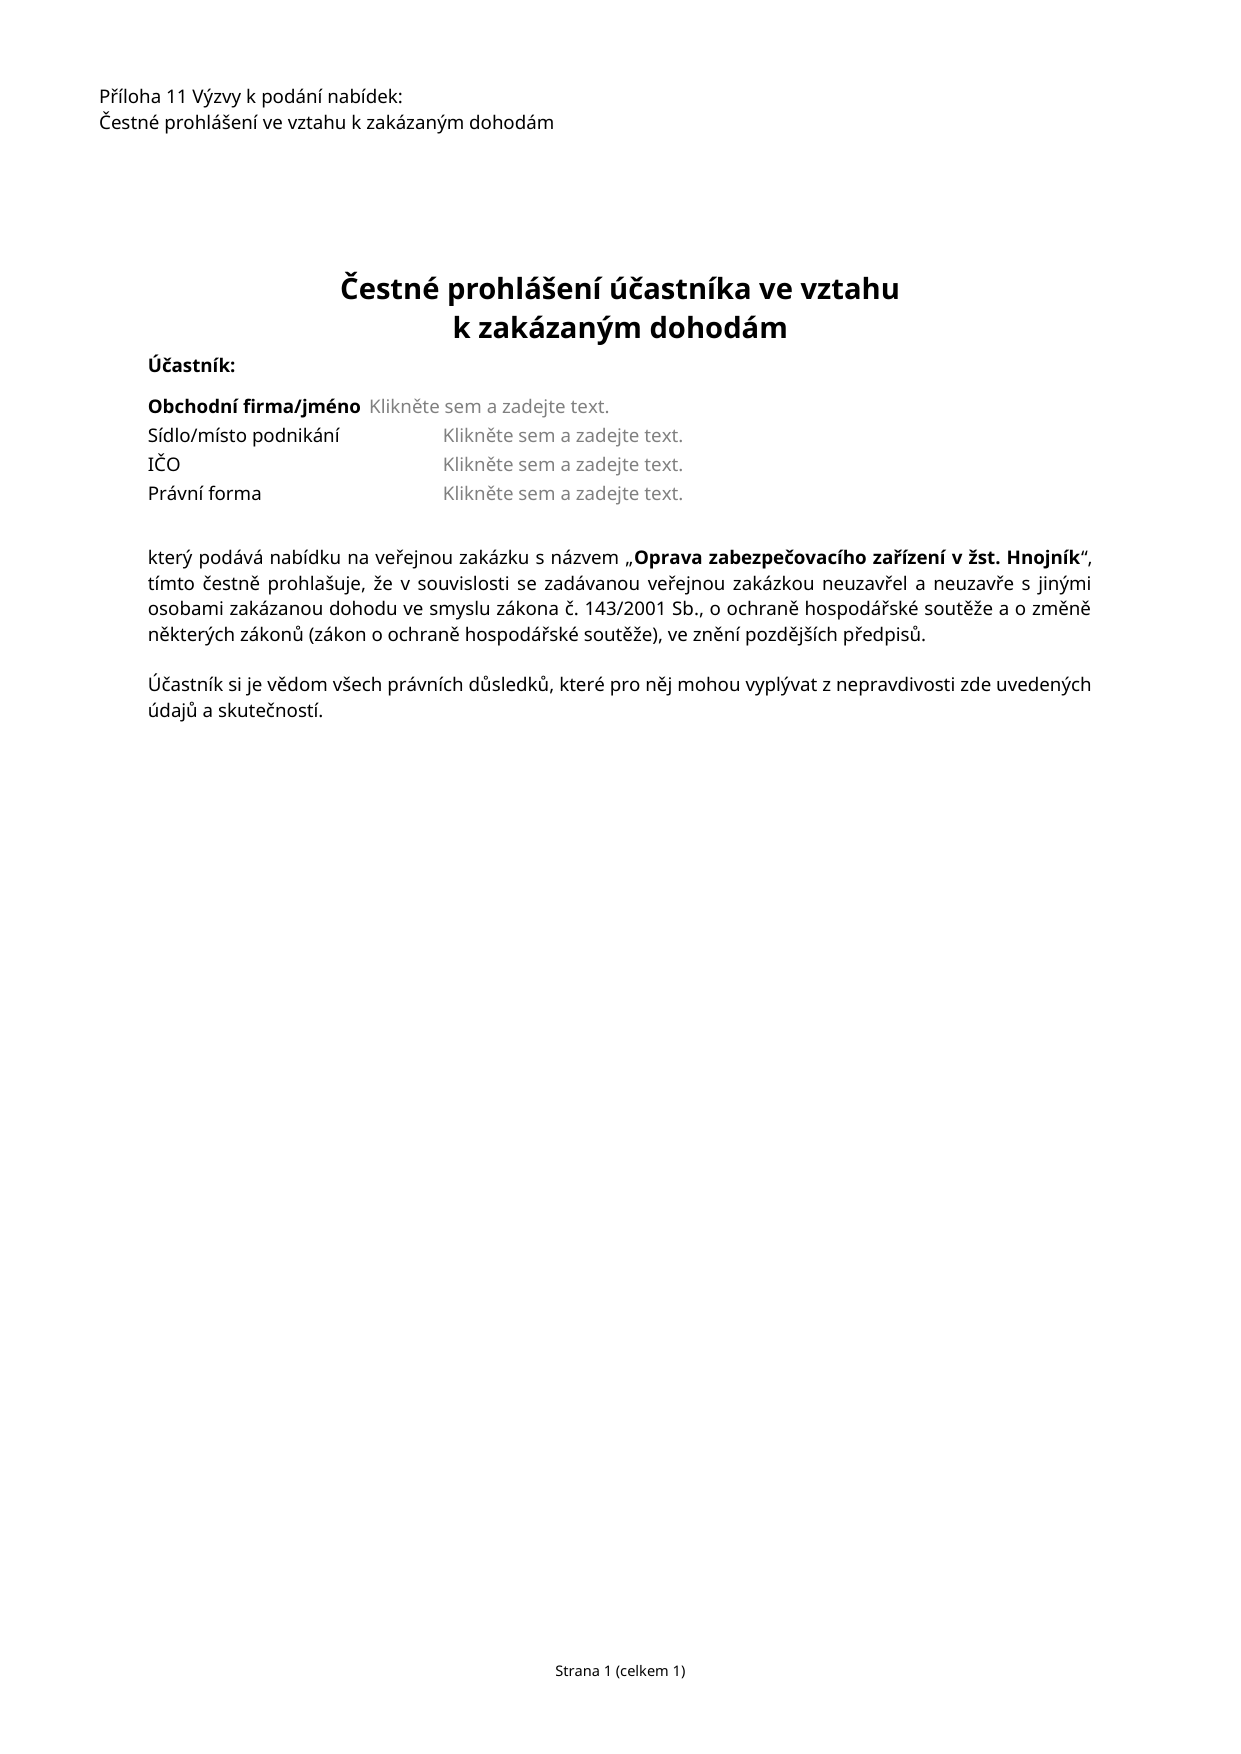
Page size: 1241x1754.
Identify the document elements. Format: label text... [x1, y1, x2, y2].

text Účastník si je vědom všech právních důsledků, které pro něj mohou vyplývat z nepravdivosti zde uvedených údajů a skutečností. [148, 672, 1093, 723]
title Čestné prohlášení účastníka ve vztahu [148, 268, 1093, 308]
text IČO [148, 449, 1093, 478]
text Obchodní firma/jméno [148, 391, 1093, 420]
text který podává nabídku na veřejnou zakázku s názvem „Oprava zabezpečovacího zařízení v žst. Hnojník“, tímto čestně prohlašuje, že v souvislosti se zadávanou veřejnou zakázkou neuzavřel a neuzavře s jinými osobami zakázanou dohodu ve smyslu zákona č. 143/2001 Sb., o ochraně hospodářské soutěže a o změně některých zákonů (zákon o ochraně hospodářské soutěže), ve znění pozdějších předpisů. [148, 545, 1093, 647]
text Sídlo/místo podnikání [148, 420, 1093, 449]
text Účastník: [148, 347, 1093, 378]
text k zakázaným dohodám [148, 308, 1093, 347]
text Právní forma [148, 478, 1093, 507]
